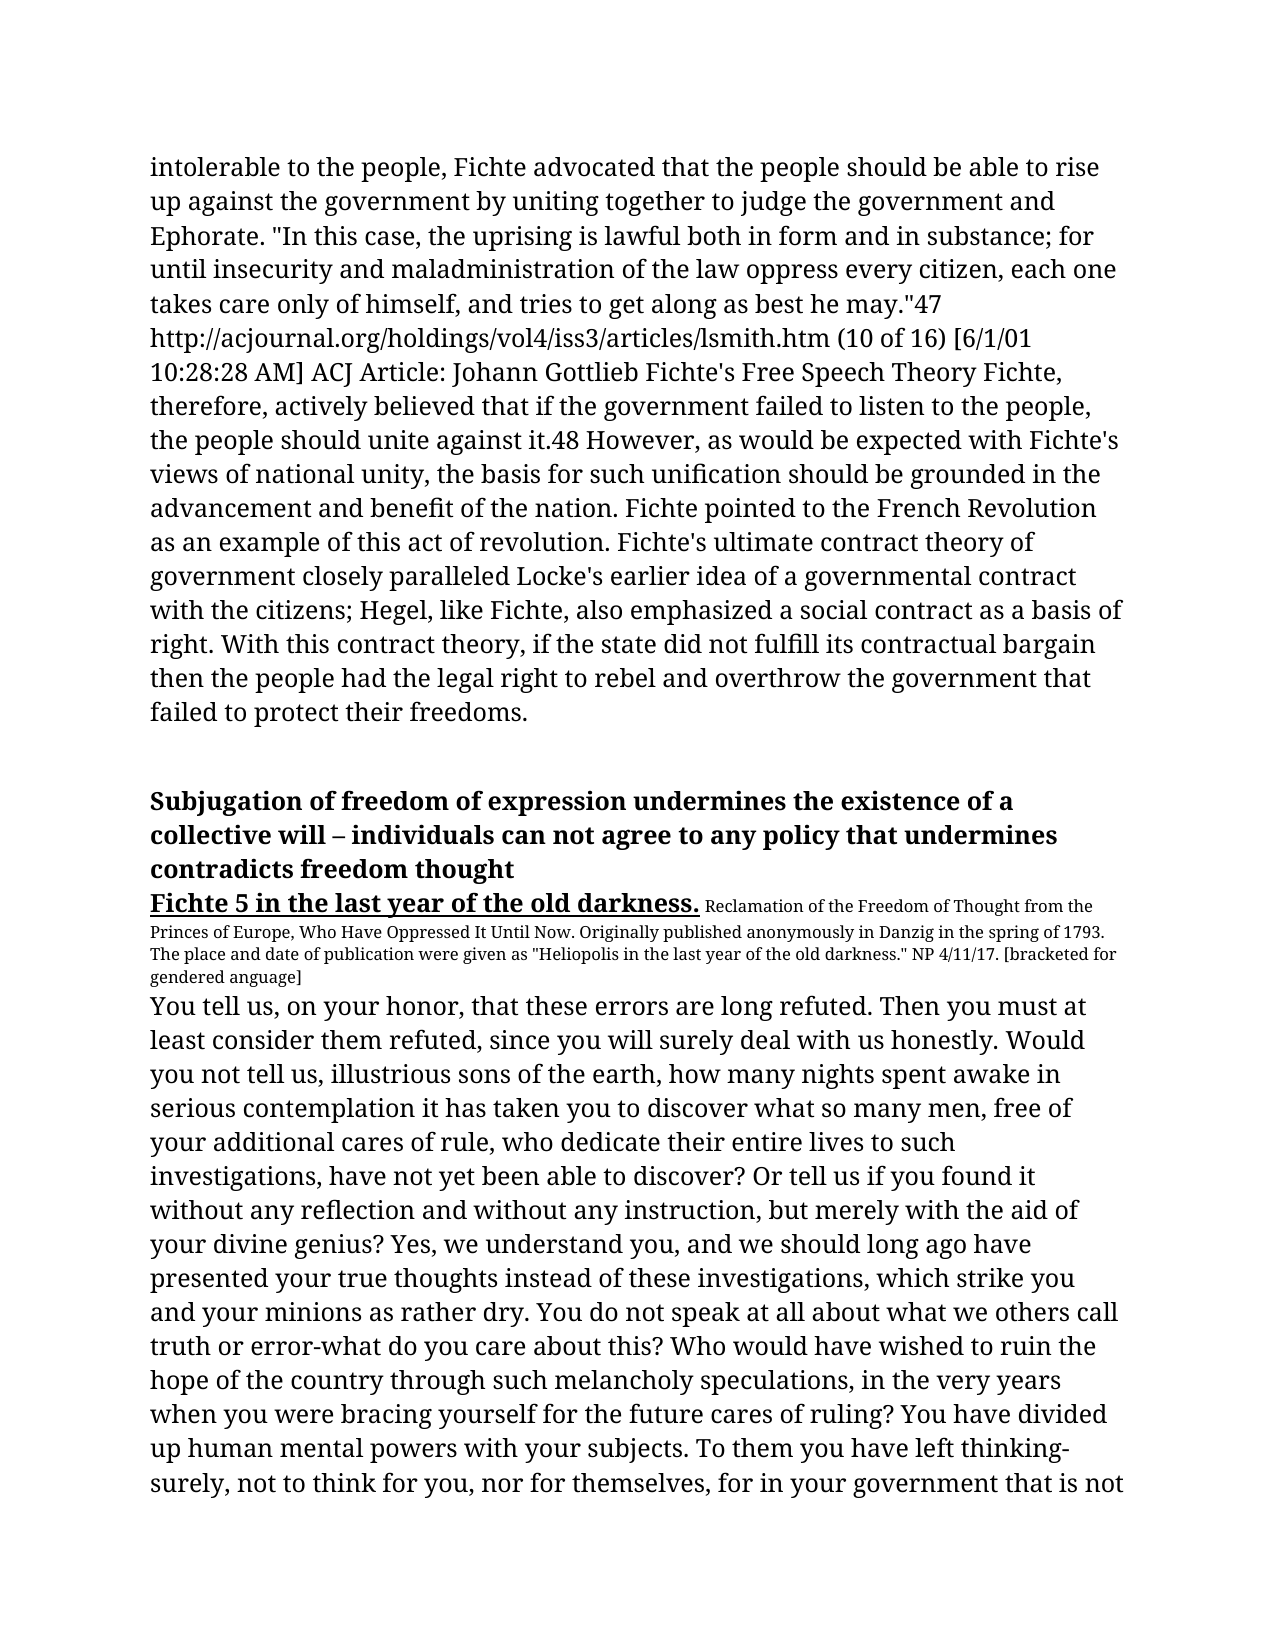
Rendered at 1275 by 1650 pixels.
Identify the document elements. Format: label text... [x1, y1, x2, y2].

subtitle Subjugation of freedom of expression undermines the existence of a collective will – individuals can not agree to any policy that undermines contradicts freedom thought [150, 784, 1125, 886]
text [150, 988, 1125, 1499]
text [150, 150, 1125, 729]
text Fichte 5 in the last year of the old darkness. Reclamation of the Freedom of Thought from the Princes of Europe, Who Have Oppressed It Until Now. Originally published anonymously in Danzig in the spring of 1793. The place and date of publication were given as "Heliopolis in the last year of the old darkness." NP 4/11/17. [bracketed for gendered anguage] [150, 886, 1125, 988]
